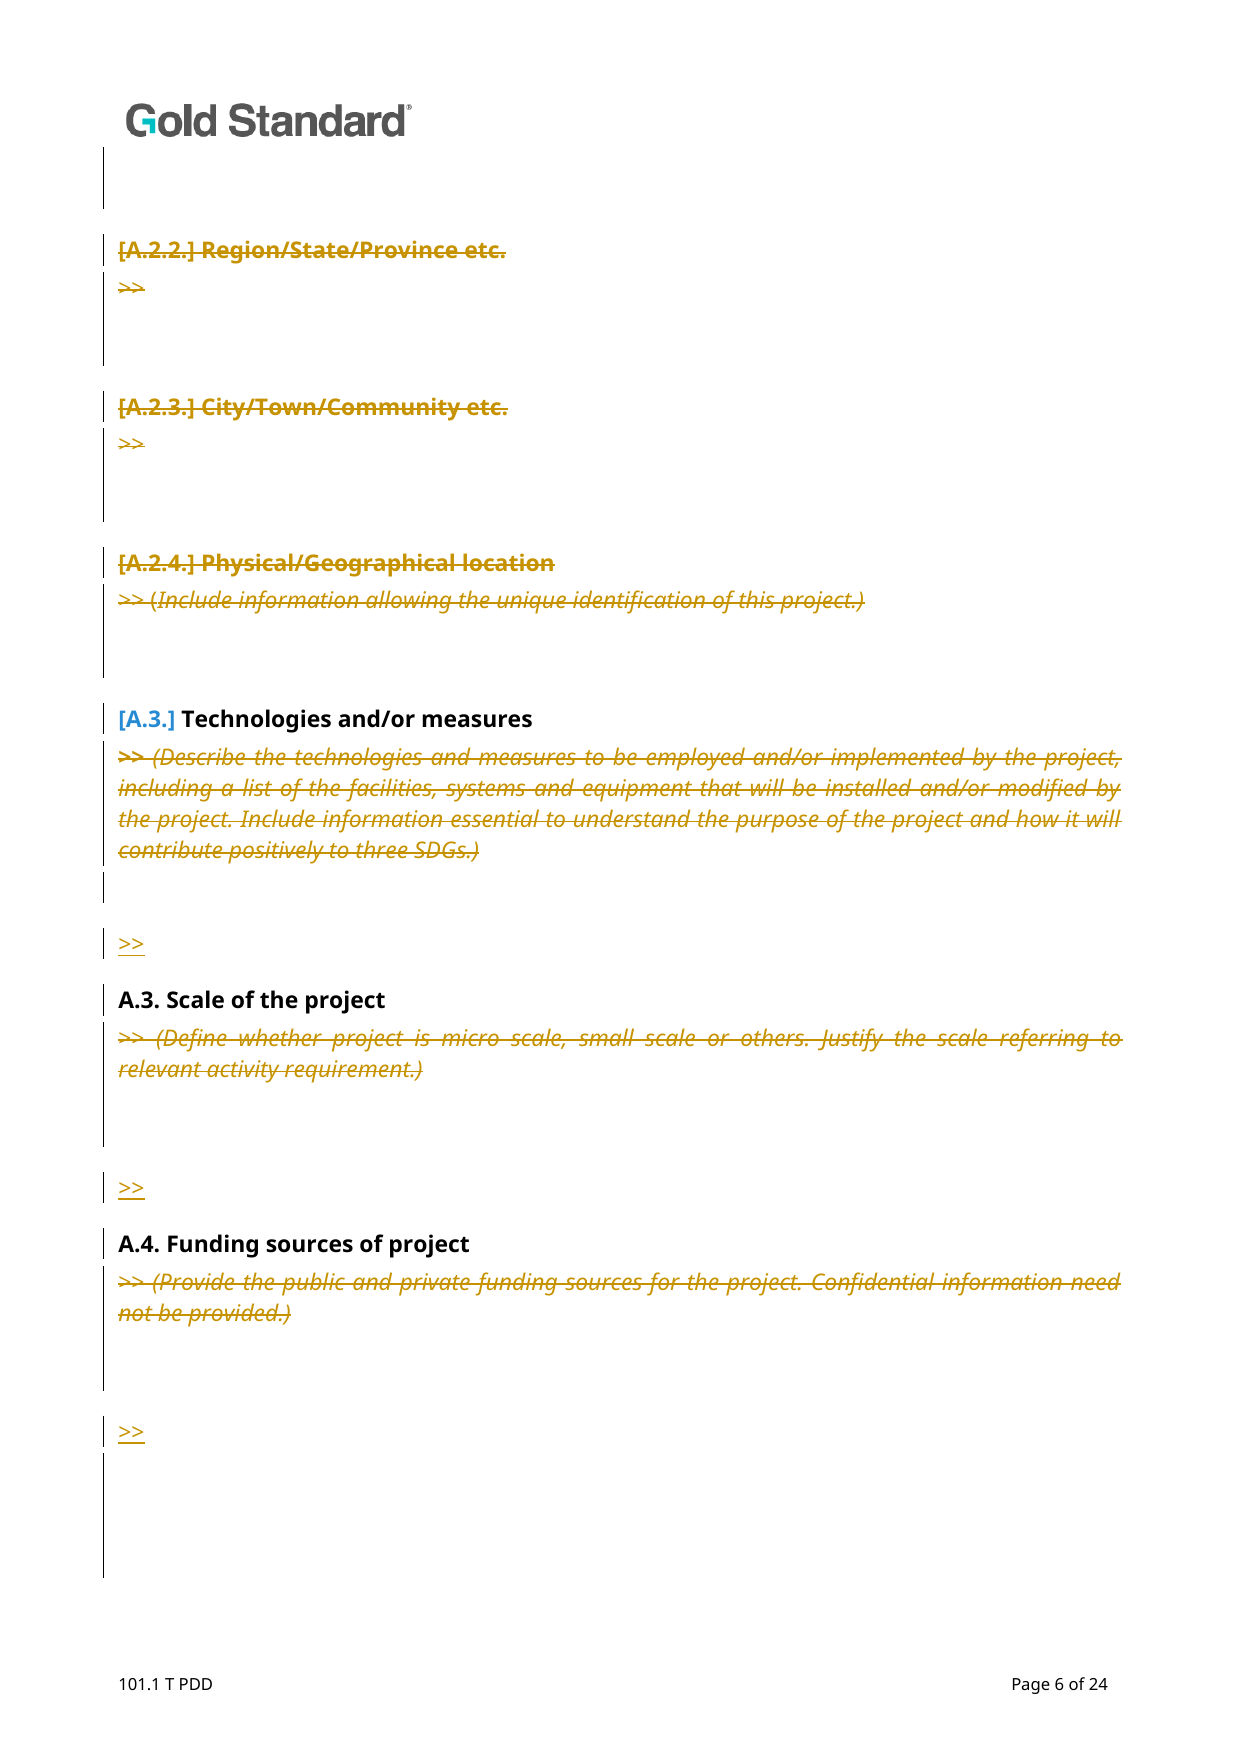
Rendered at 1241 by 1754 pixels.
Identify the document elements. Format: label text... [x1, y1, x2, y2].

picture [118, 88, 419, 147]
list Scale of the project [118, 984, 1122, 1016]
list Technologies and/or measures [118, 703, 1122, 734]
list Funding sources of project [118, 1228, 1122, 1259]
